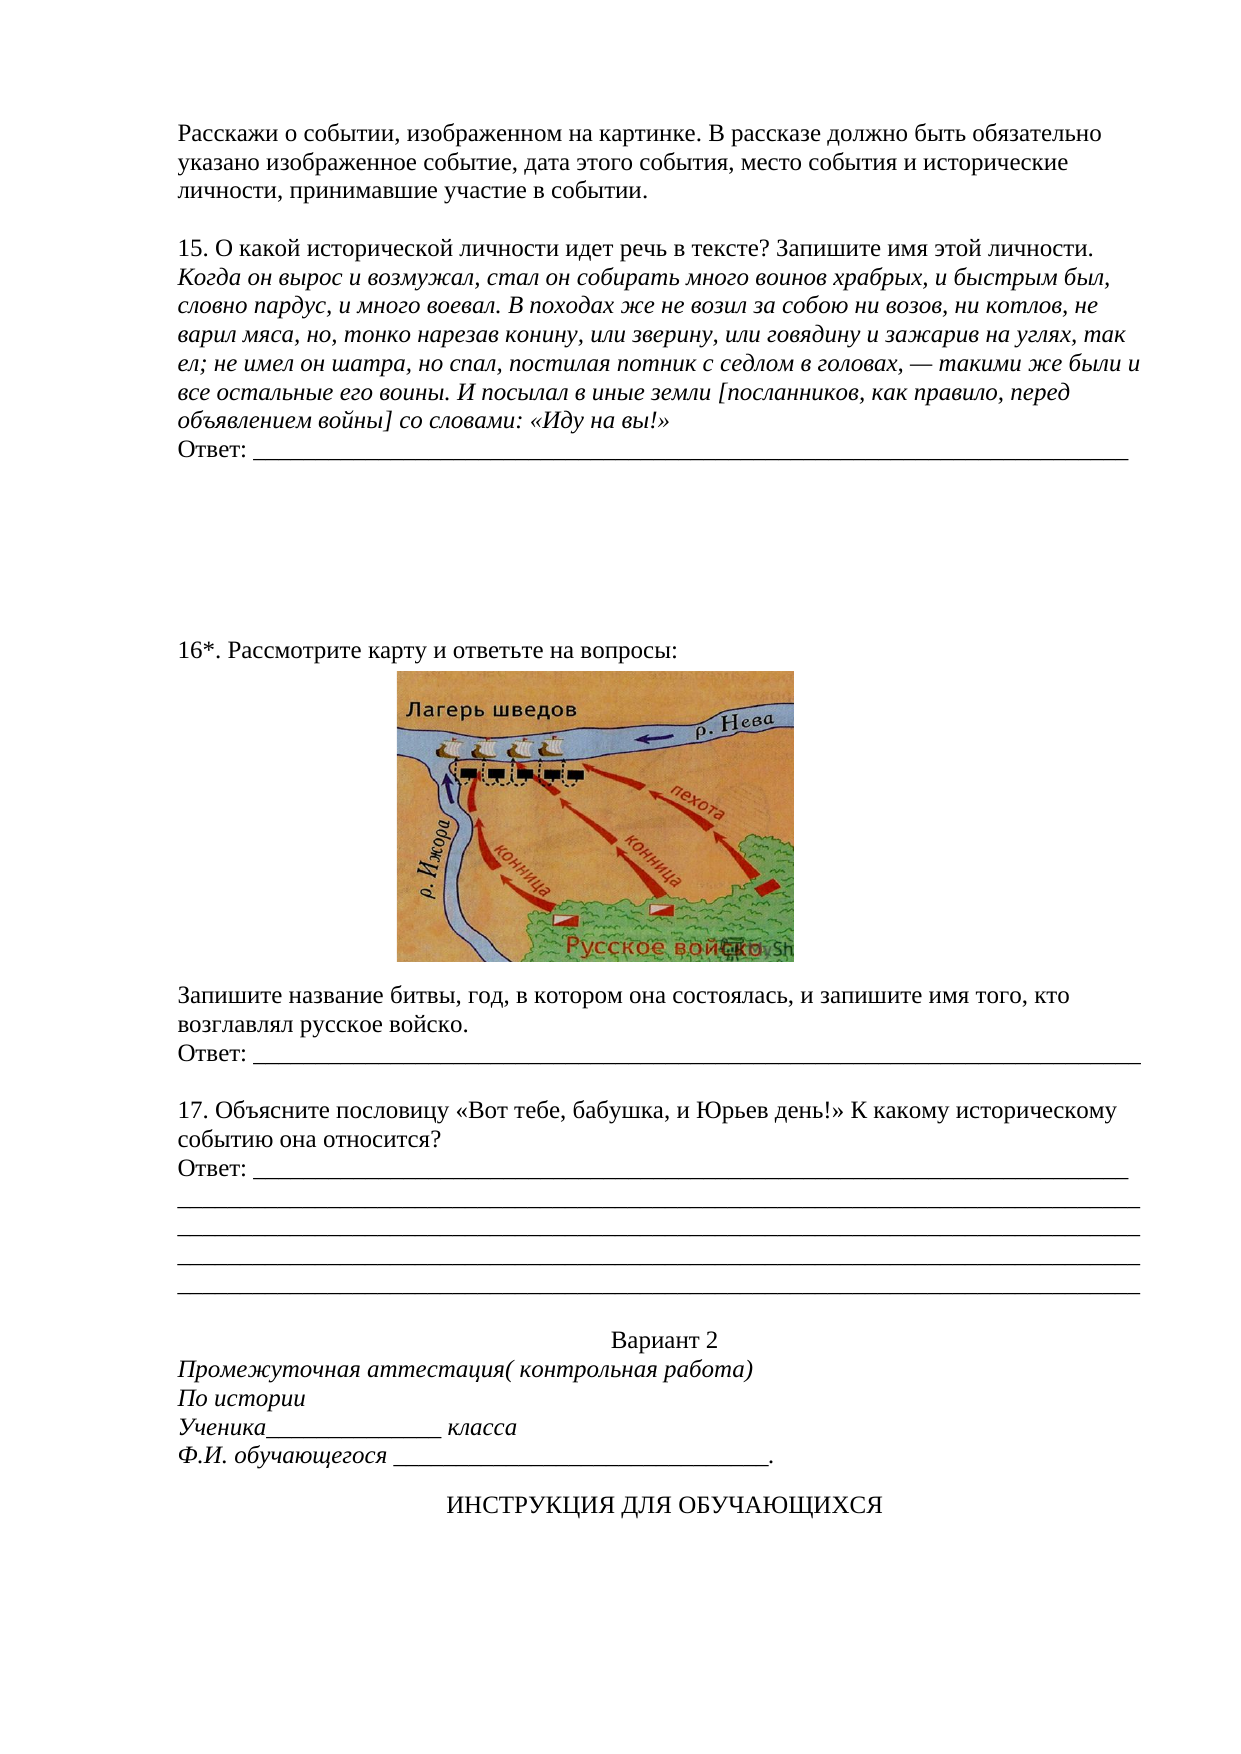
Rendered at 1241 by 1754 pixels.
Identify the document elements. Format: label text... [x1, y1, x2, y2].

text Ответ: ______________________________________________________________________ [177, 434, 1152, 463]
text По истории [177, 1383, 1152, 1412]
text Расскажи о событии, изображенном на картинке. В рассказе должно быть обязательно указано изображенное событие, дата этого события, место события и исторические личности, принимавшие участие в событии. [648, 118, 1152, 204]
text Промежуточная аттестация( контрольная работа) [177, 1354, 1152, 1383]
text 16*. Рассмотрите карту и ответьте на вопросы: [177, 636, 1152, 664]
picture [396, 671, 794, 962]
text Ответ: _______________________________________________________________________ [177, 1038, 1152, 1067]
text Ответ: ______________________________________________________________________ [177, 1153, 1152, 1182]
text Запишите название битвы, год, в котором она состоялась, и запишите имя того, кто возглавлял русское войско. [177, 981, 1152, 1038]
text Вариант 2 [177, 1326, 1152, 1354]
text Когда он вырос и возмужал, стал он собирать много воинов храбрых, и быстрым был, словно пардус, и много воевал. В походах же не возил за собою ни возов, ни котлов, не варил мяса, но, тонко нарезав конину, или зверину, или говядину и зажарив на углях, так ел; не имел он шатра, но спал, постилая потник с седлом в головах, — такими же были и все остальные его воины. И посылал в иные земли [посланников, как правило, перед объявлением войны] со словами: «Иду на вы!» [177, 262, 1152, 434]
text 15. О какой исторической личности идет речь в тексте? Запишите имя этой личности. [177, 233, 1152, 262]
text ____________________________________________________________________________________________________________________________________________________________________________________________________________________________________________________________________________________________________________________ [177, 1182, 1152, 1297]
text ИНСТРУКЦИЯ ДЛЯ ОБУЧАЮЩИХСЯ [177, 1490, 1152, 1519]
text Ученика______________ класса [177, 1412, 1152, 1441]
text Ф.И. обучающегося ______________________________. [177, 1441, 1152, 1469]
text 17. Объясните пословицу «Вот тебе, бабушка, и Юрьев день!» К какому историческому событию она относится? [177, 1096, 1152, 1153]
